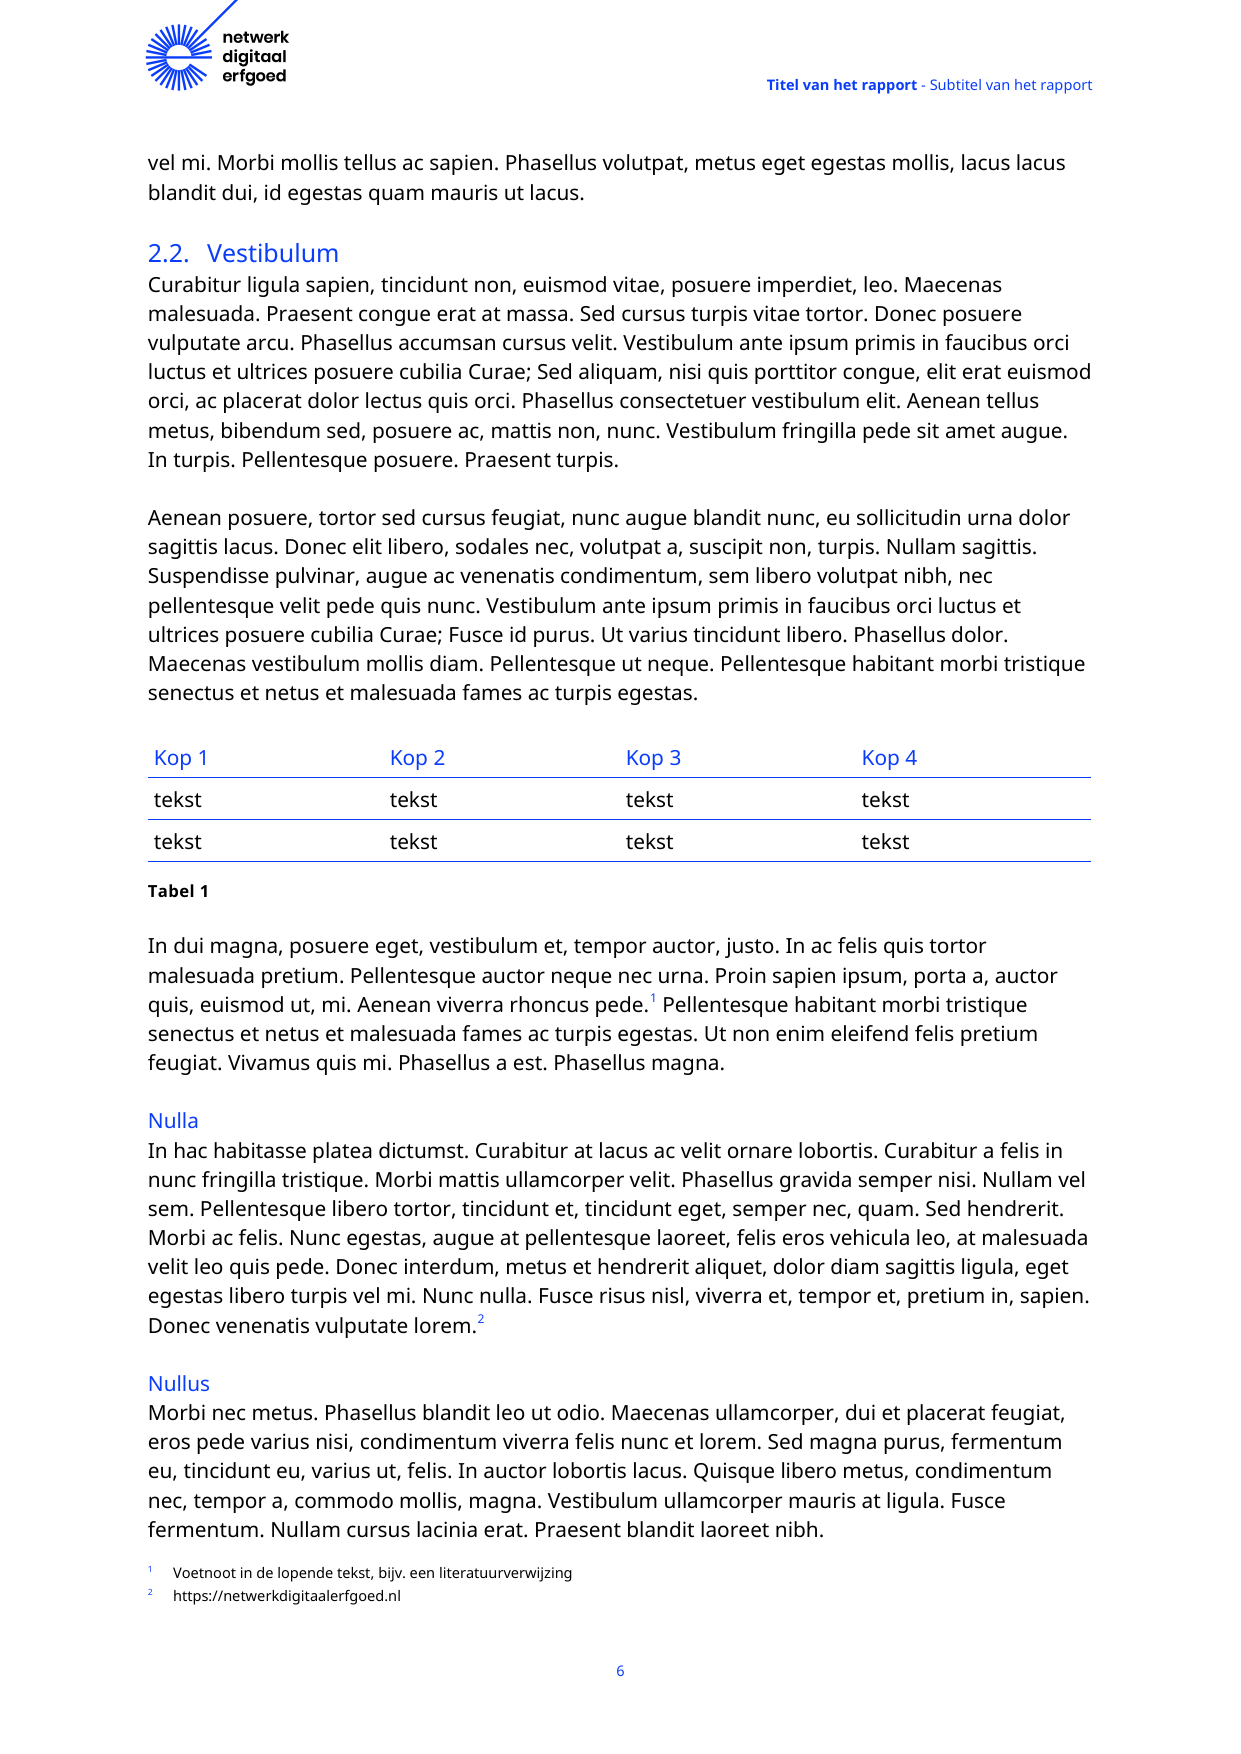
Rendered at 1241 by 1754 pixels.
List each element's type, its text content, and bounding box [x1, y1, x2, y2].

text Morbi nec metus. Phasellus blandit leo ut odio. Maecenas ullamcorper, dui et placerat feugiat, eros pede varius nisi, condimentum viverra felis nunc et lorem. Sed magna purus, fermentum eu, tincidunt eu, varius ut, felis. In auctor lobortis lacus. Quisque libero metus, condimentum nec, tempor a, commodo mollis, magna. Vestibulum ullamcorper mauris at ligula. Fusce fermentum. Nullam cursus lacinia erat. Praesent blandit laoreet nibh. [148, 1398, 1092, 1543]
table_header Kop 3 [620, 736, 856, 777]
text In dui magna, posuere eget, vestibulum et, tempor auctor, justo. In ac felis quis tortor malesuada pretium. Pellentesque auctor neque nec urna. Proin sapien ipsum, porta a, auctor quis, euismod ut, mi. Aenean viverra rhoncus pede. Pellentesque habitant morbi tristique senectus et netus et malesuada fames ac turpis egestas. Ut non enim eleifend felis pretium feugiat. Vivamus quis mi. Phasellus a est. Phasellus magna. [148, 931, 1092, 1077]
table_cell tekst [384, 778, 619, 819]
text Tabel 1 [148, 879, 1092, 902]
picture [141, 0, 295, 98]
table_cell tekst [148, 820, 384, 861]
table_header Kop 2 [384, 736, 619, 777]
table_header Kop 4 [856, 736, 1091, 777]
table_cell tekst [620, 778, 856, 819]
table_cell tekst [856, 778, 1091, 819]
table_cell tekst [856, 820, 1091, 861]
text Curabitur ligula sapien, tincidunt non, euismod vitae, posuere imperdiet, leo. Maecenas malesuada. Praesent congue erat at massa. Sed cursus turpis vitae tortor. Donec posuere vulputate arcu. Phasellus accumsan cursus velit. Vestibulum ante ipsum primis in faucibus orci luctus et ultrices posuere cubilia Curae; Sed aliquam, nisi quis porttitor congue, elit erat euismod orci, ac placerat dolor lectus quis orci. Phasellus consectetuer vestibulum elit. Aenean tellus metus, bibendum sed, posuere ac, mattis non, nunc. Vestibulum fringilla pede sit amet augue. In turpis. Pellentesque posuere. Praesent turpis. [148, 269, 1092, 473]
text Nulla [148, 1106, 1092, 1135]
text In hac habitasse platea dictumst. Curabitur at lacus ac velit ornare lobortis. Curabitur a felis in nunc fringilla tristique. Morbi mattis ullamcorper velit. Phasellus gravida semper nisi. Nullam vel sem. Pellentesque libero tortor, tincidunt et, tincidunt eget, semper nec, quam. Sed hendrerit. Morbi ac felis. Nunc egestas, augue at pellentesque laoreet, felis eros vehicula leo, at malesuada velit leo quis pede. Donec interdum, metus et hendrerit aliquet, dolor diam sagittis ligula, eget egestas libero turpis vel mi. Nunc nulla. Fusce risus nisl, viverra et, tempor et, pretium in, sapien. Donec venenatis vulputate lorem. [148, 1135, 1092, 1339]
table_cell tekst [148, 778, 384, 819]
text Aenean posuere, tortor sed cursus feugiat, nunc augue blandit nunc, eu sollicitudin urna dolor sagittis lacus. Donec elit libero, sodales nec, volutpat a, suscipit non, turpis. Nullam sagittis. Suspendisse pulvinar, augue ac venenatis condimentum, sem libero volutpat nibh, nec pellentesque velit pede quis nunc. Vestibulum ante ipsum primis in faucibus orci luctus et ultrices posuere cubilia Curae; Fusce id purus. Ut varius tincidunt libero. Phasellus dolor. Maecenas vestibulum mollis diam. Pellentesque ut neque. Pellentesque habitant morbi tristique senectus et netus et malesuada fames ac turpis egestas. [148, 503, 1092, 707]
text Vestibulum [148, 235, 1092, 269]
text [148, 148, 1092, 206]
table_header Kop 1 [148, 736, 384, 777]
table_cell tekst [620, 820, 856, 861]
text Nullus [148, 1368, 1092, 1398]
table_cell tekst [384, 820, 619, 861]
